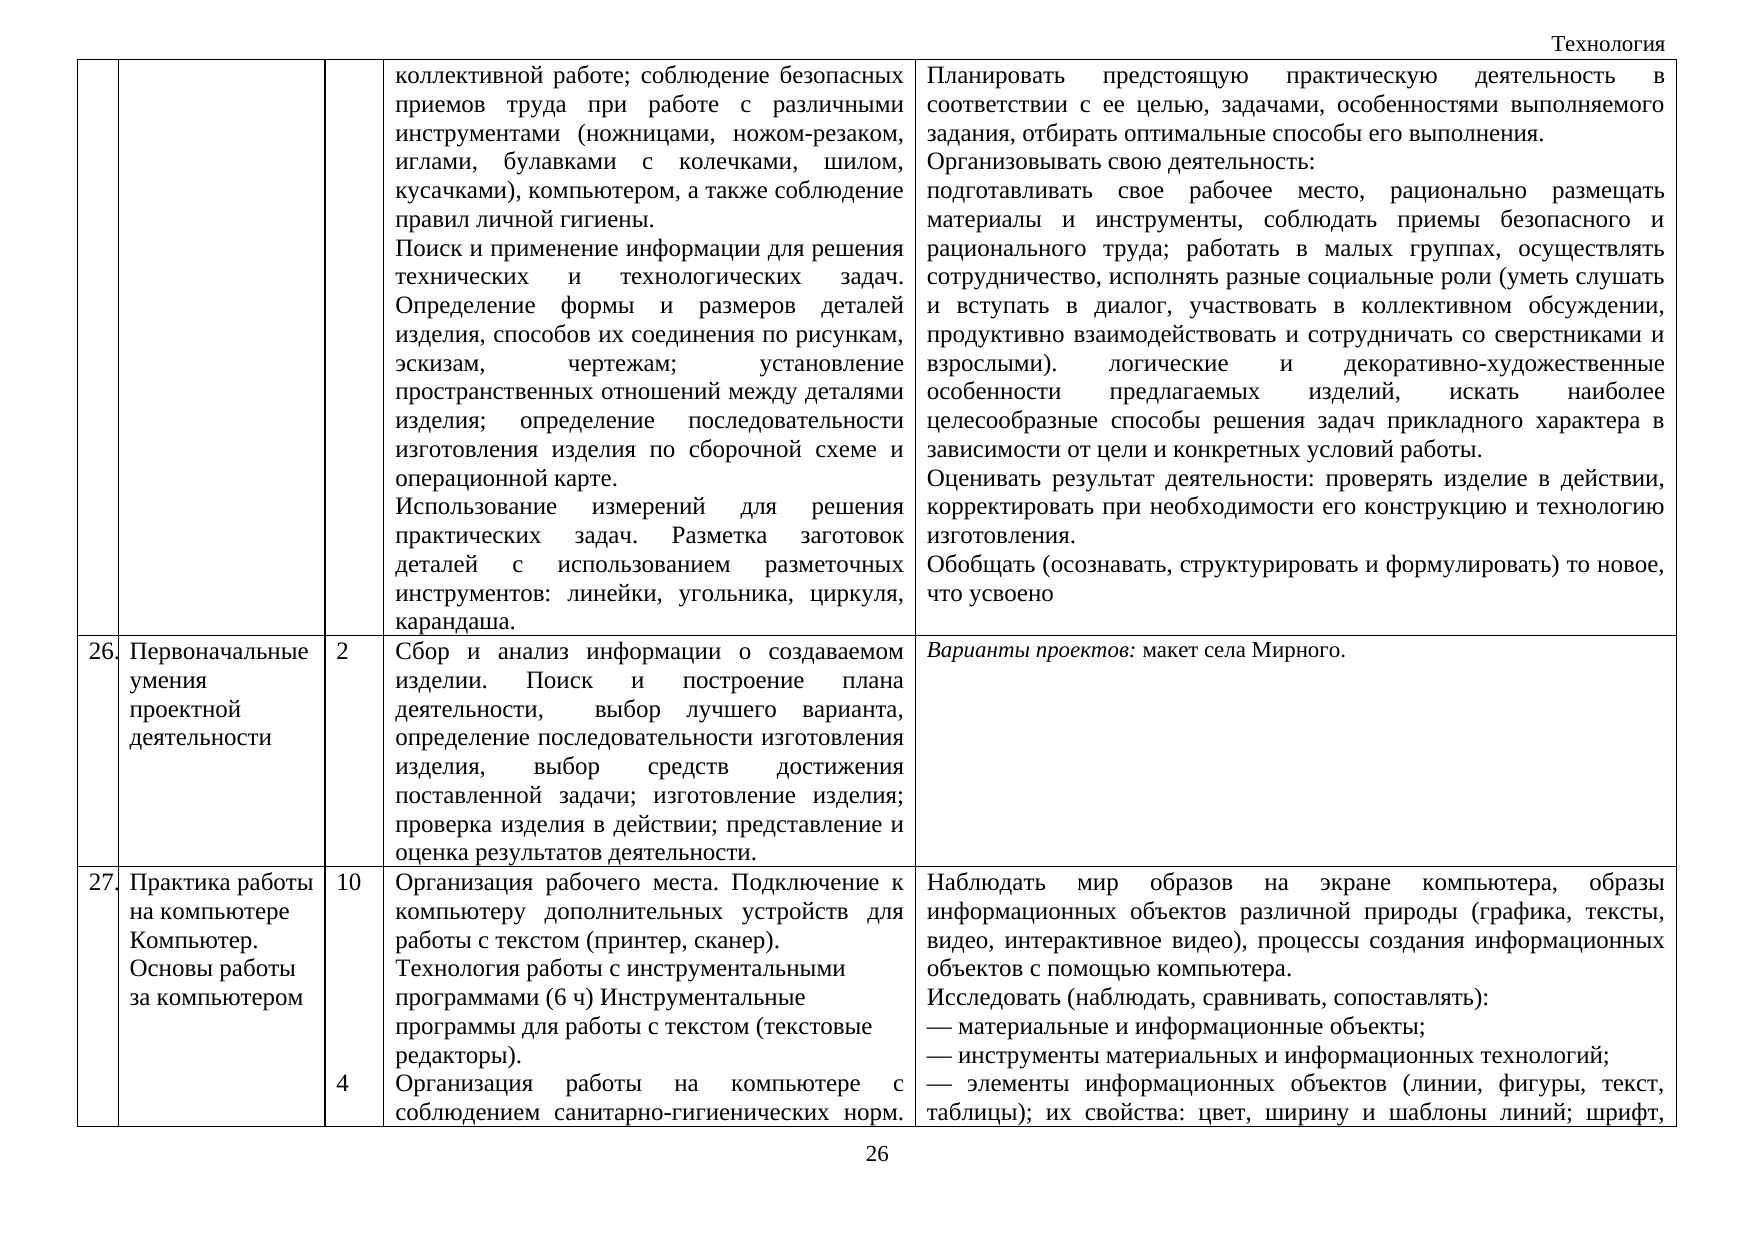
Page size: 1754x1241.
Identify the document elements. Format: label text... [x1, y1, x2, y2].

table_cell Варианты проектов: макет села Мирного. [916, 636, 1676, 866]
table_cell 10 4 [326, 867, 383, 1126]
table_cell [326, 60, 383, 635]
table_cell [78, 60, 118, 635]
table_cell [119, 60, 324, 635]
table_cell [78, 636, 118, 866]
table_cell Первоначальные умения проектной деятельности [119, 636, 324, 866]
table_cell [916, 60, 1676, 635]
table_cell [78, 867, 118, 1126]
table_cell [916, 867, 1676, 1126]
table_cell 2 [326, 636, 383, 866]
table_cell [119, 867, 324, 1126]
table_cell Сбор и анализ информации о создаваемом изделии. Поиск и построение плана деятельности, выбор лучшего варианта, определение последовательности изготовления изделия, выбор средств достижения поставленной задачи; изготовление изделия; проверка изделия в действии; представление и оценка результатов деятельности. [384, 636, 915, 866]
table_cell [384, 60, 915, 635]
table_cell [384, 867, 915, 1126]
